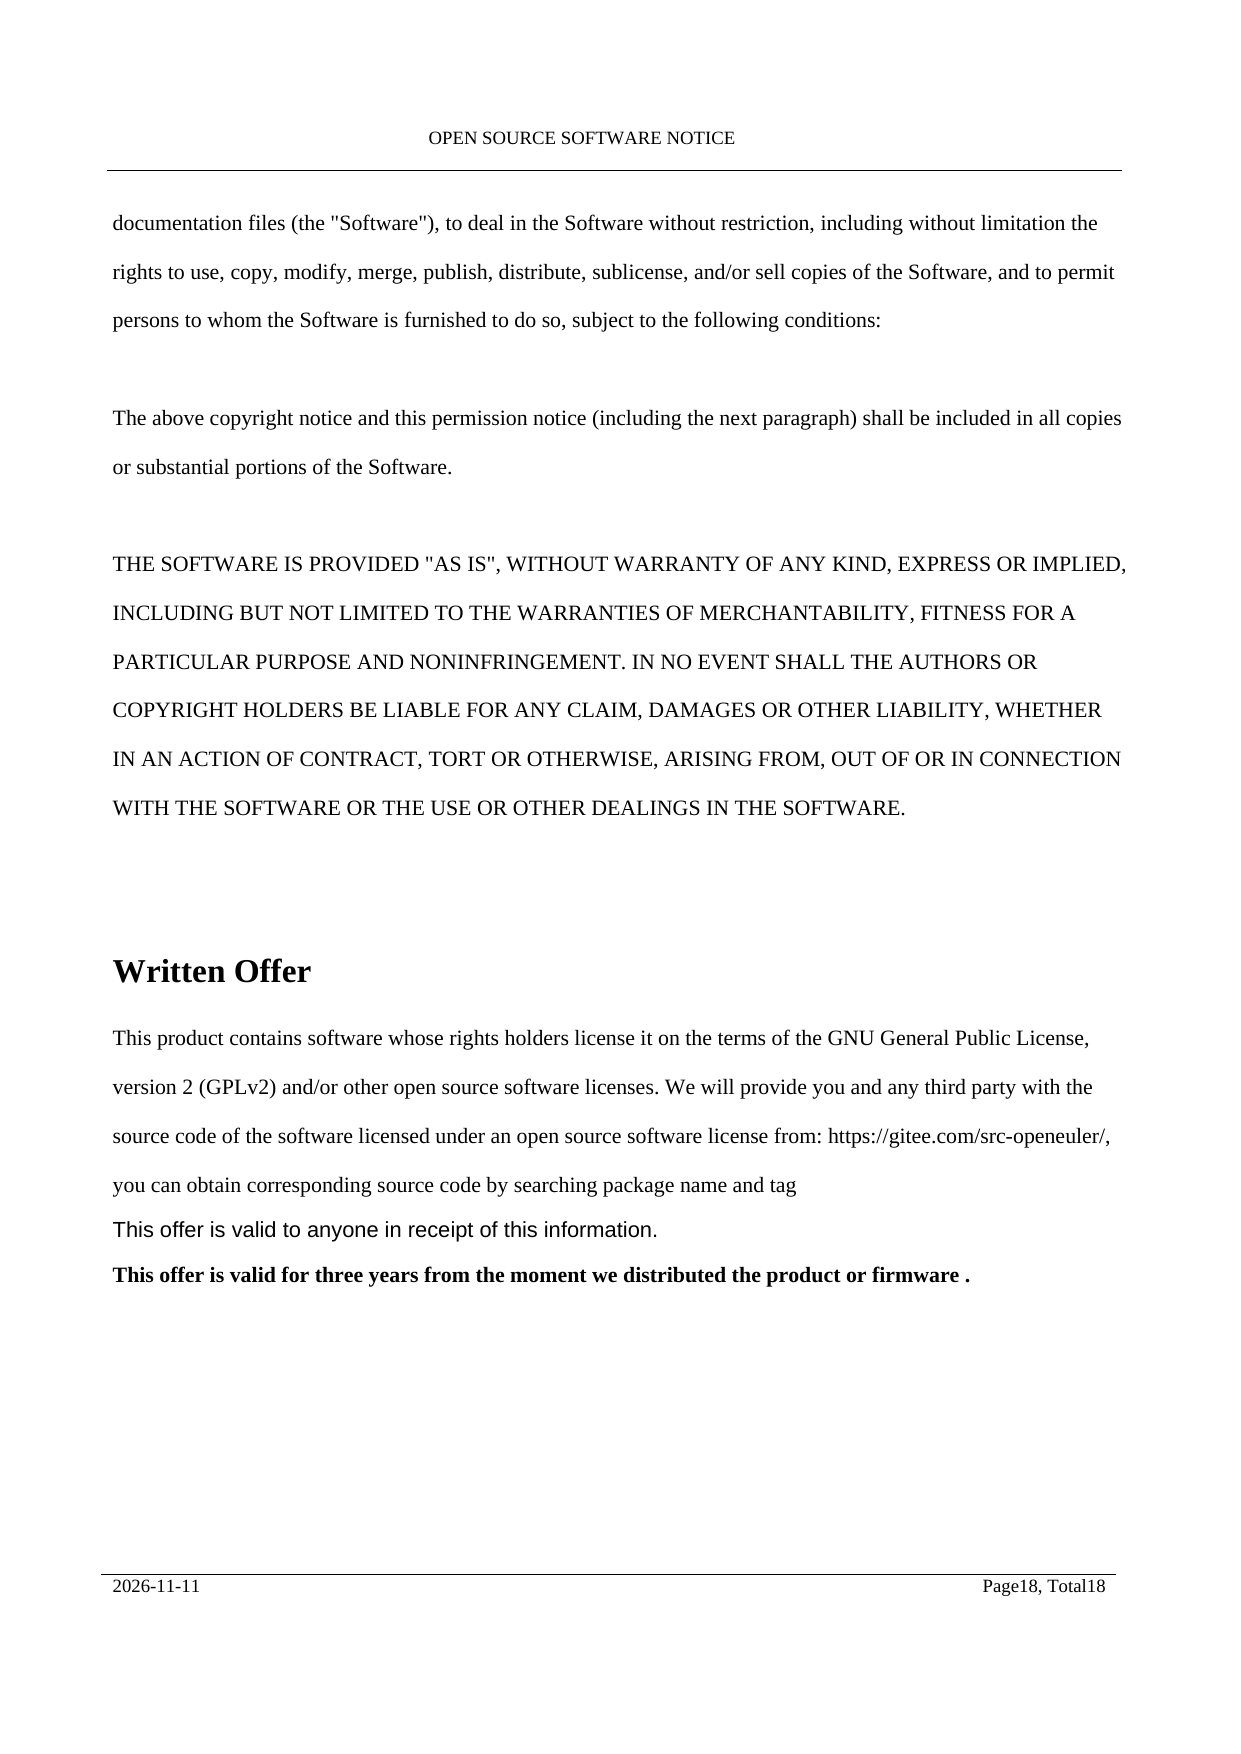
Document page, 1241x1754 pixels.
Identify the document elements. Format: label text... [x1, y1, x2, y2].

text Written Offer [112, 938, 1128, 1003]
text This offer is valid to anyone in receipt of this information. [112, 1213, 1128, 1246]
text This product contains software whose rights holders license it on the terms of the GNU General Public License, version 2 (GPLv2) and/or other open source software licenses. We will provide you and any third party with the source code of the software licensed under an open source software license from: https://gitee.com/src-openeuler/, you can obtain corresponding source code by searching package name and tag [112, 1022, 1128, 1201]
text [112, 206, 1128, 921]
text This offer is valid for three years from the moment we distributed the product or firmware . [112, 1258, 1128, 1291]
